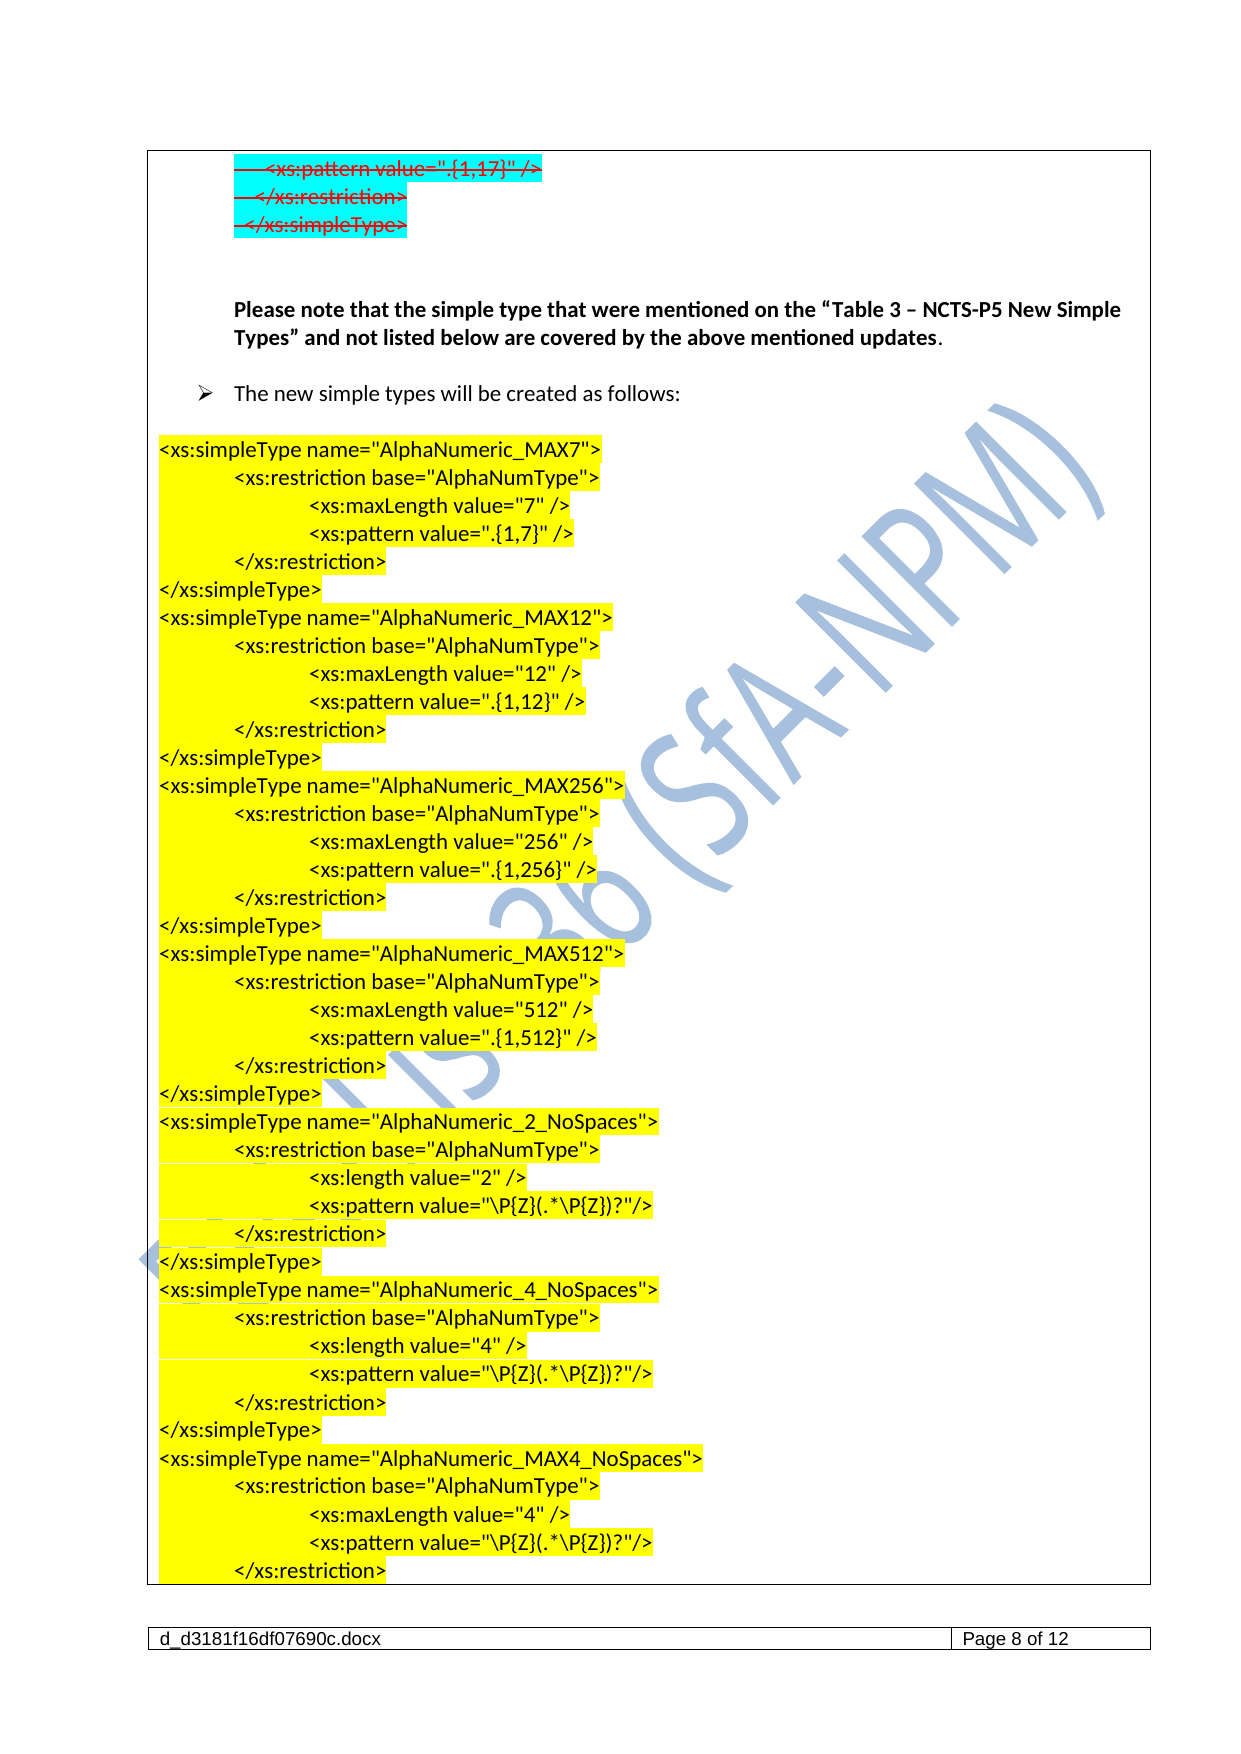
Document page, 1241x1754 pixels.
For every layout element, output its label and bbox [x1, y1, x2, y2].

table_header [148, 151, 1150, 1584]
